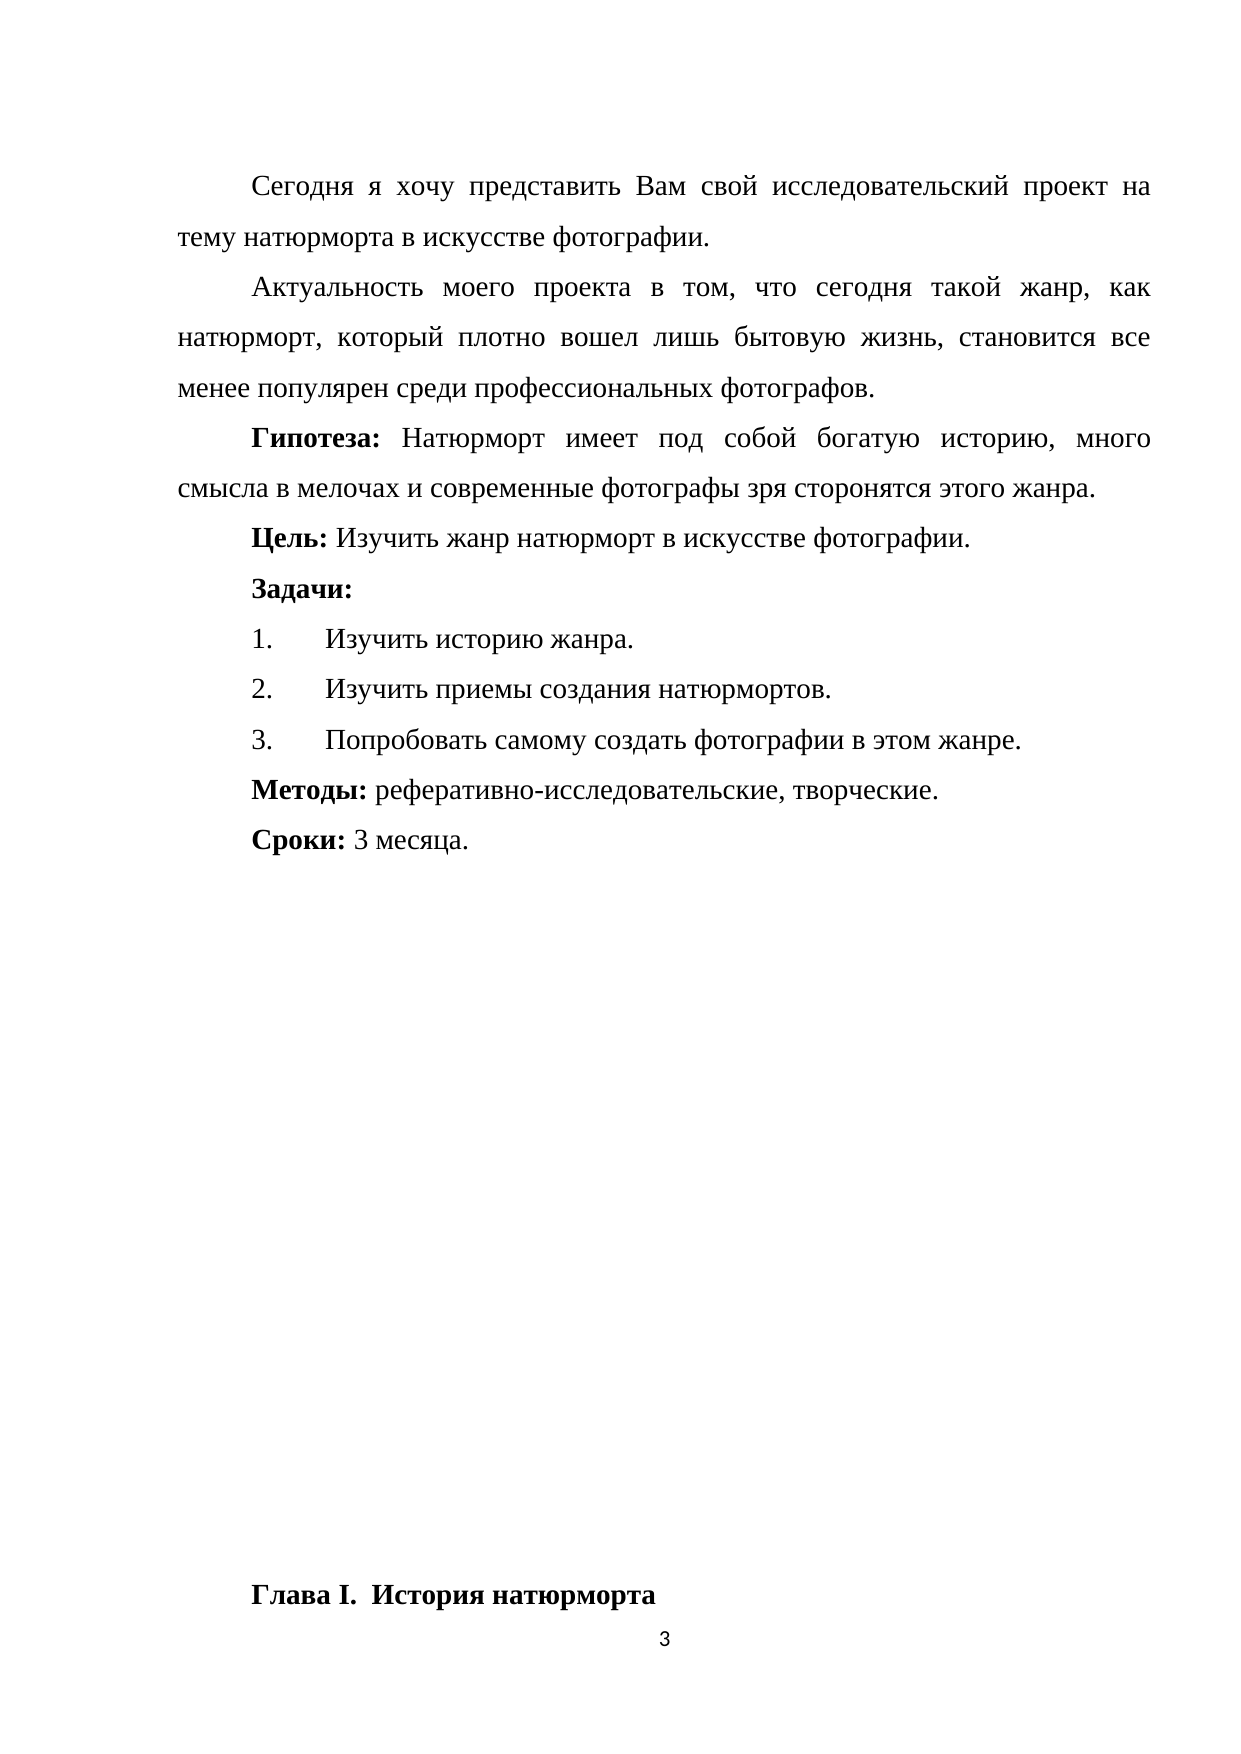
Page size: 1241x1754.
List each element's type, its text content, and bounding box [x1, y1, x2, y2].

list Изучить приемы создания натюрмортов. [177, 672, 1152, 705]
text Актуальность моего проекта в том, что сегодня такой жанр, как натюрморт, который плотно вошел лишь бытовую жизнь, становится все менее популярен среди профессиональных фотографов. [177, 269, 1152, 403]
text Глава I. История натюрморта [177, 1577, 1152, 1611]
list Попробовать самому создать фотографии в этом жанре. [177, 722, 1152, 755]
text Задачи: [177, 571, 1152, 604]
text Методы: реферативно-исследовательские, творческие. [177, 772, 1152, 806]
text Сегодня я хочу представить Вам свой исследовательский проект на тему натюрморта в искусстве фотографии. [177, 168, 1152, 252]
text Гипотеза: Натюрморт имеет под собой богатую историю, много смысла в мелочах и современные фотографы зря сторонятся этого жанра. [177, 420, 1152, 504]
list Изучить историю жанра. [177, 621, 1152, 655]
text Сроки: 3 месяца. [177, 822, 1152, 856]
text Цель: Изучить жанр натюрморт в искусстве фотографии. [177, 521, 1152, 554]
